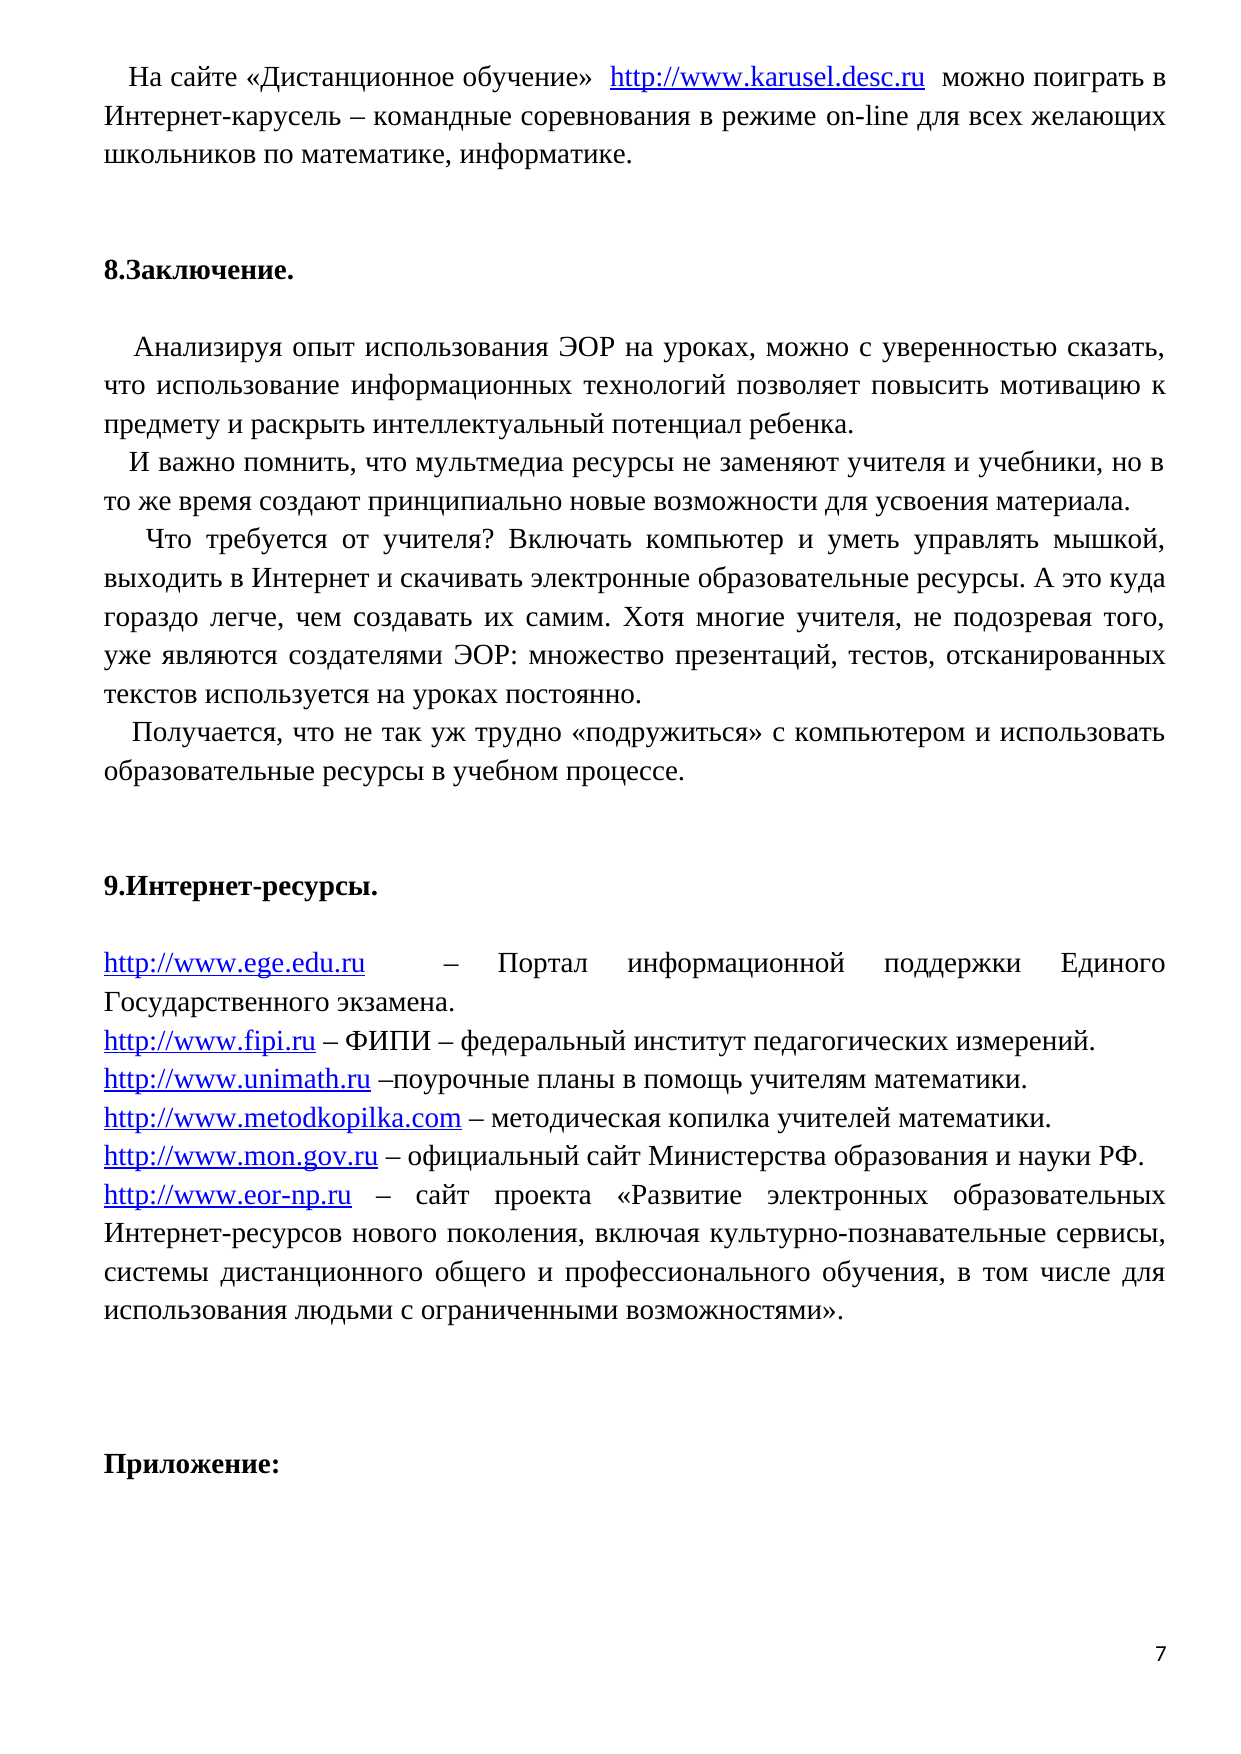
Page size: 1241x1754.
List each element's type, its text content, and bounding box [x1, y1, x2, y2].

text 9.Интернет-ресурсы. [103, 868, 1167, 902]
text Получается, что не так уж трудно «подружиться» с компьютером и использовать образовательные ресурсы в учебном процессе. [103, 714, 1167, 786]
text И важно помнить, что мультмедиа ресурсы не заменяют учителя и учебники, но в то же время создают принципиально новые возможности для усвоения материала. [103, 444, 1167, 517]
text http://www.fipi.ru – ФИПИ – федеральный институт педагогических измерений. [103, 1023, 1167, 1056]
text http://www.ege.edu.ru – Портал информационной поддержки Единого Государственного экзамена. [103, 946, 1167, 1018]
text http://www.eor-np.ru – сайт проекта «Развитие электронных образовательных Интернет-ресурсов нового поколения, включая культурно-познавательные сервисы, системы дистанционного общего и профессионального обучения, в том числе для использования людьми с ограниченными возможностями». [103, 1177, 1167, 1326]
text http://www.metodkopilka.com – методическая копилка учителей математики. [103, 1100, 1167, 1133]
text http://www.mon.gov.ru – официальный сайт Министерства образования и науки РФ. [103, 1138, 1167, 1172]
text Анализируя опыт использования ЭОР на уроках, можно с уверенностью сказать, что использование информационных технологий позволяет повысить мотивацию к предмету и раскрыть интеллектуальный потенциал ребенка. [103, 329, 1167, 439]
text На сайте «Дистанционное обучение» http://www.karusel.desc.ru можно поиграть в Интернет-карусель – командные соревнования в режиме on-line для всех желающих школьников по математике, информатике. [103, 59, 1167, 170]
text 8.Заключение. [103, 252, 1167, 285]
text http://www.unimath.ru –поурочные планы в помощь учителям математики. [103, 1061, 1167, 1095]
text Приложение: [103, 1447, 1167, 1480]
text Что требуется от учителя? Включать компьютер и уметь управлять мышкой, выходить в Интернет и скачивать электронные образовательные ресурсы. А это куда гораздо легче, чем создавать их самим. Хотя многие учителя, не подозревая того, уже являются создателями ЭОР: множество презентаций, тестов, отсканированных текстов используется на уроках постоянно. [103, 522, 1167, 709]
